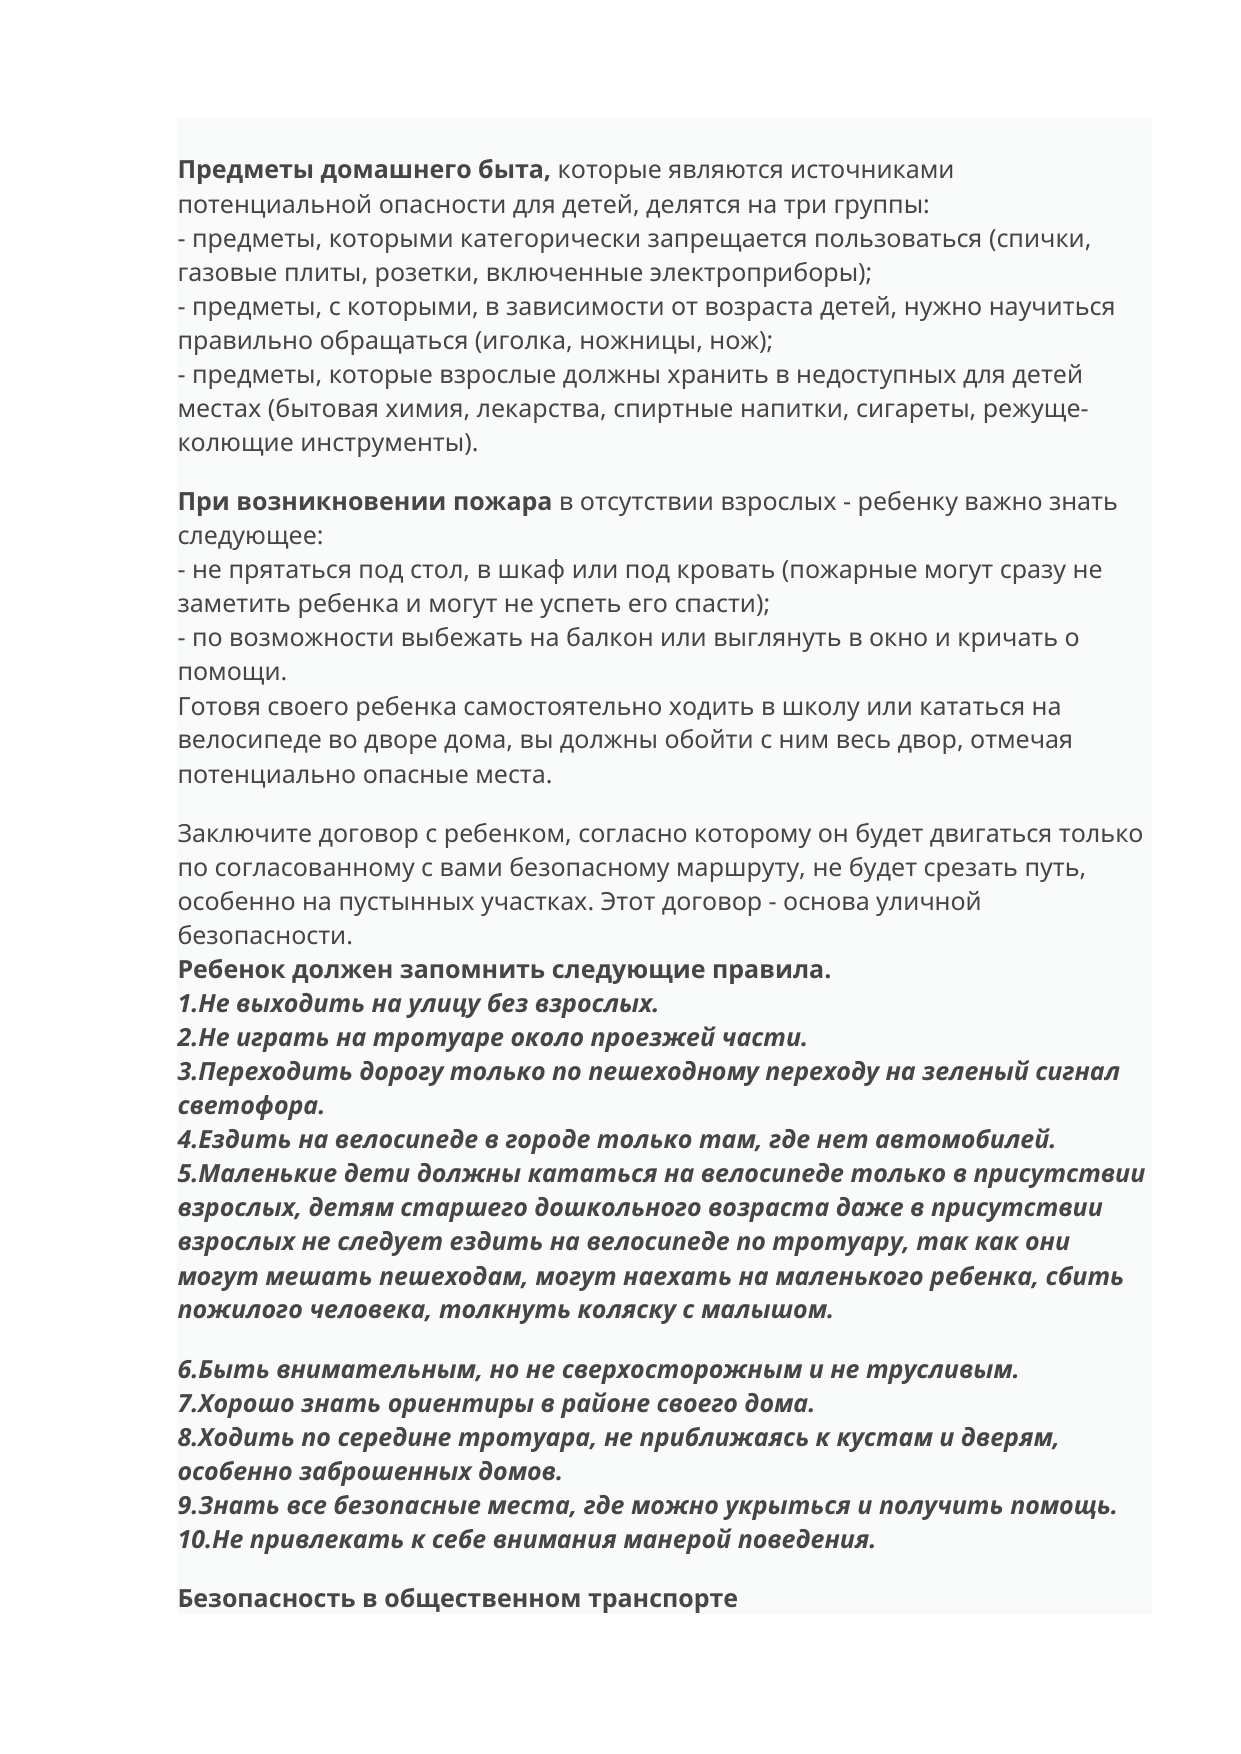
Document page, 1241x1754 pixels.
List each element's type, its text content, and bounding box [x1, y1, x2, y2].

text 6.Быть внимательным, но не сверхосторожным и не трусливым. 7.Хорошо знать ориентиры в районе своего дома. 8.Ходить по середине тротуара, не приближаясь к кустам и дверям, особенно заброшенных домов. 9.Знать все безопасные места, где можно укрыться и получить помощь. 10.Не привлекать к себе внимания манерой поведения. [177, 1351, 1152, 1556]
text При возникновении пожара в отсутствии взрослых - ребенку важно знать следующее: - не прятаться под стол, в шкаф или под кровать (пожарные могут сразу не заметить ребенка и могут не успеть его спасти); - по возможности выбежать на балкон или выглянуть в окно и кричать о помощи. [177, 484, 1152, 688]
text Заключите договор с ребенком, согласно которому он будет двигаться только по согласованному с вами безопасному маршруту, не будет срезать путь, особенно на пустынных участках. Этот договор - основа уличной безопасности. Ребенок должен запомнить следующие правила. 1.Не выходить на улицу без взрослых. 2.Не играть на тротуаре около проезжей части. 3.Переходить дорогу только по пешеходному переходу на зеленый сигнал светофора. 4.Ездить на велосипеде в городе только там, где нет автомобилей. 5.Маленькие дети должны кататься на велосипеде только в присутствии взрослых, детям старшего дошкольного возраста даже в присутствии взрослых не следует ездить на велосипеде по тротуару, так как они могут мешать пешеходам, могут наехать на маленького ребенка, сбить пожилого человека, толкнуть коляску с малышом. [177, 815, 1152, 1326]
text Безопасность в общественном транспорте [177, 1581, 1152, 1615]
text Готовя своего ребенка самостоятельно ходить в школу или кататься на велосипеде во дворе дома, вы должны обойти с ним весь двор, отмечая потенциально опасные места. [177, 688, 1152, 790]
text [177, 118, 1152, 459]
